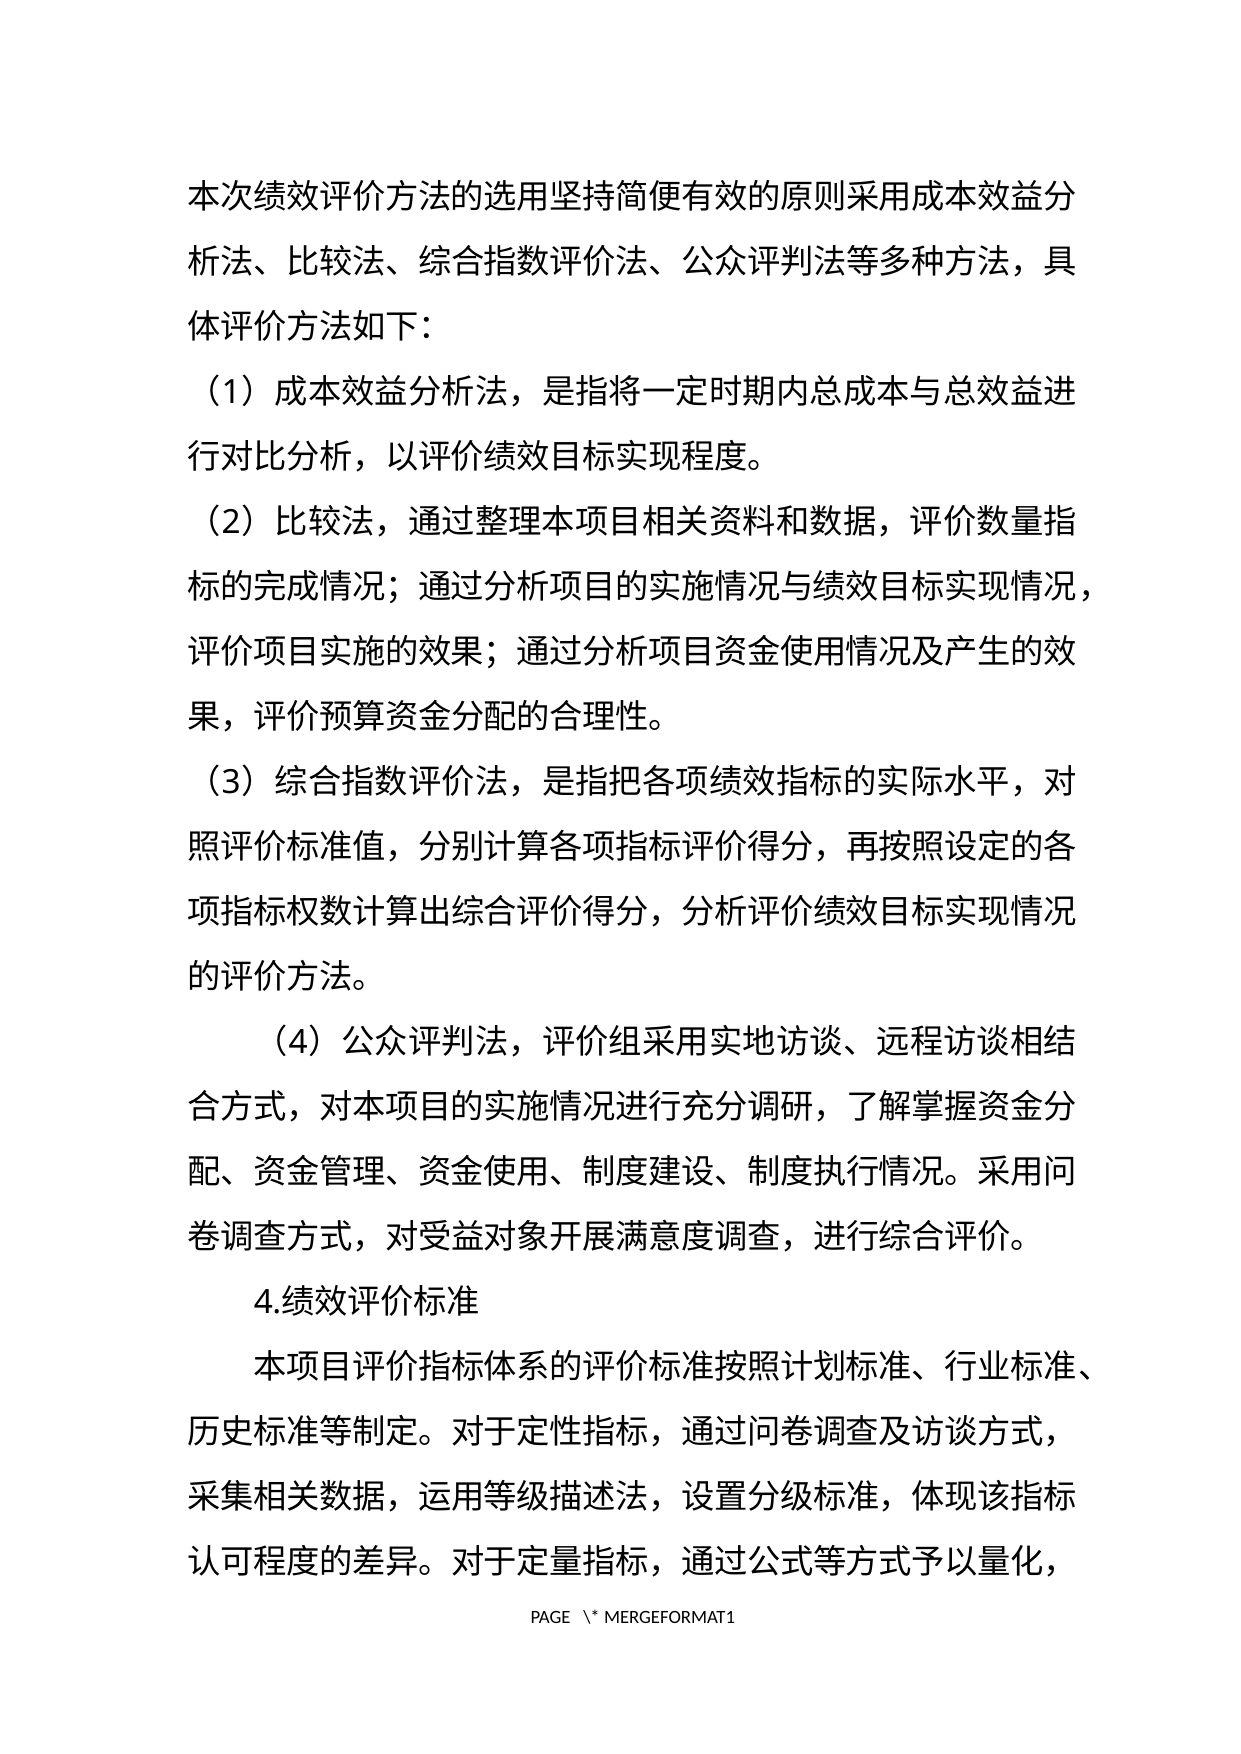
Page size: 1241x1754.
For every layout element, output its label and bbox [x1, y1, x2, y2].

text [187, 162, 1078, 1592]
